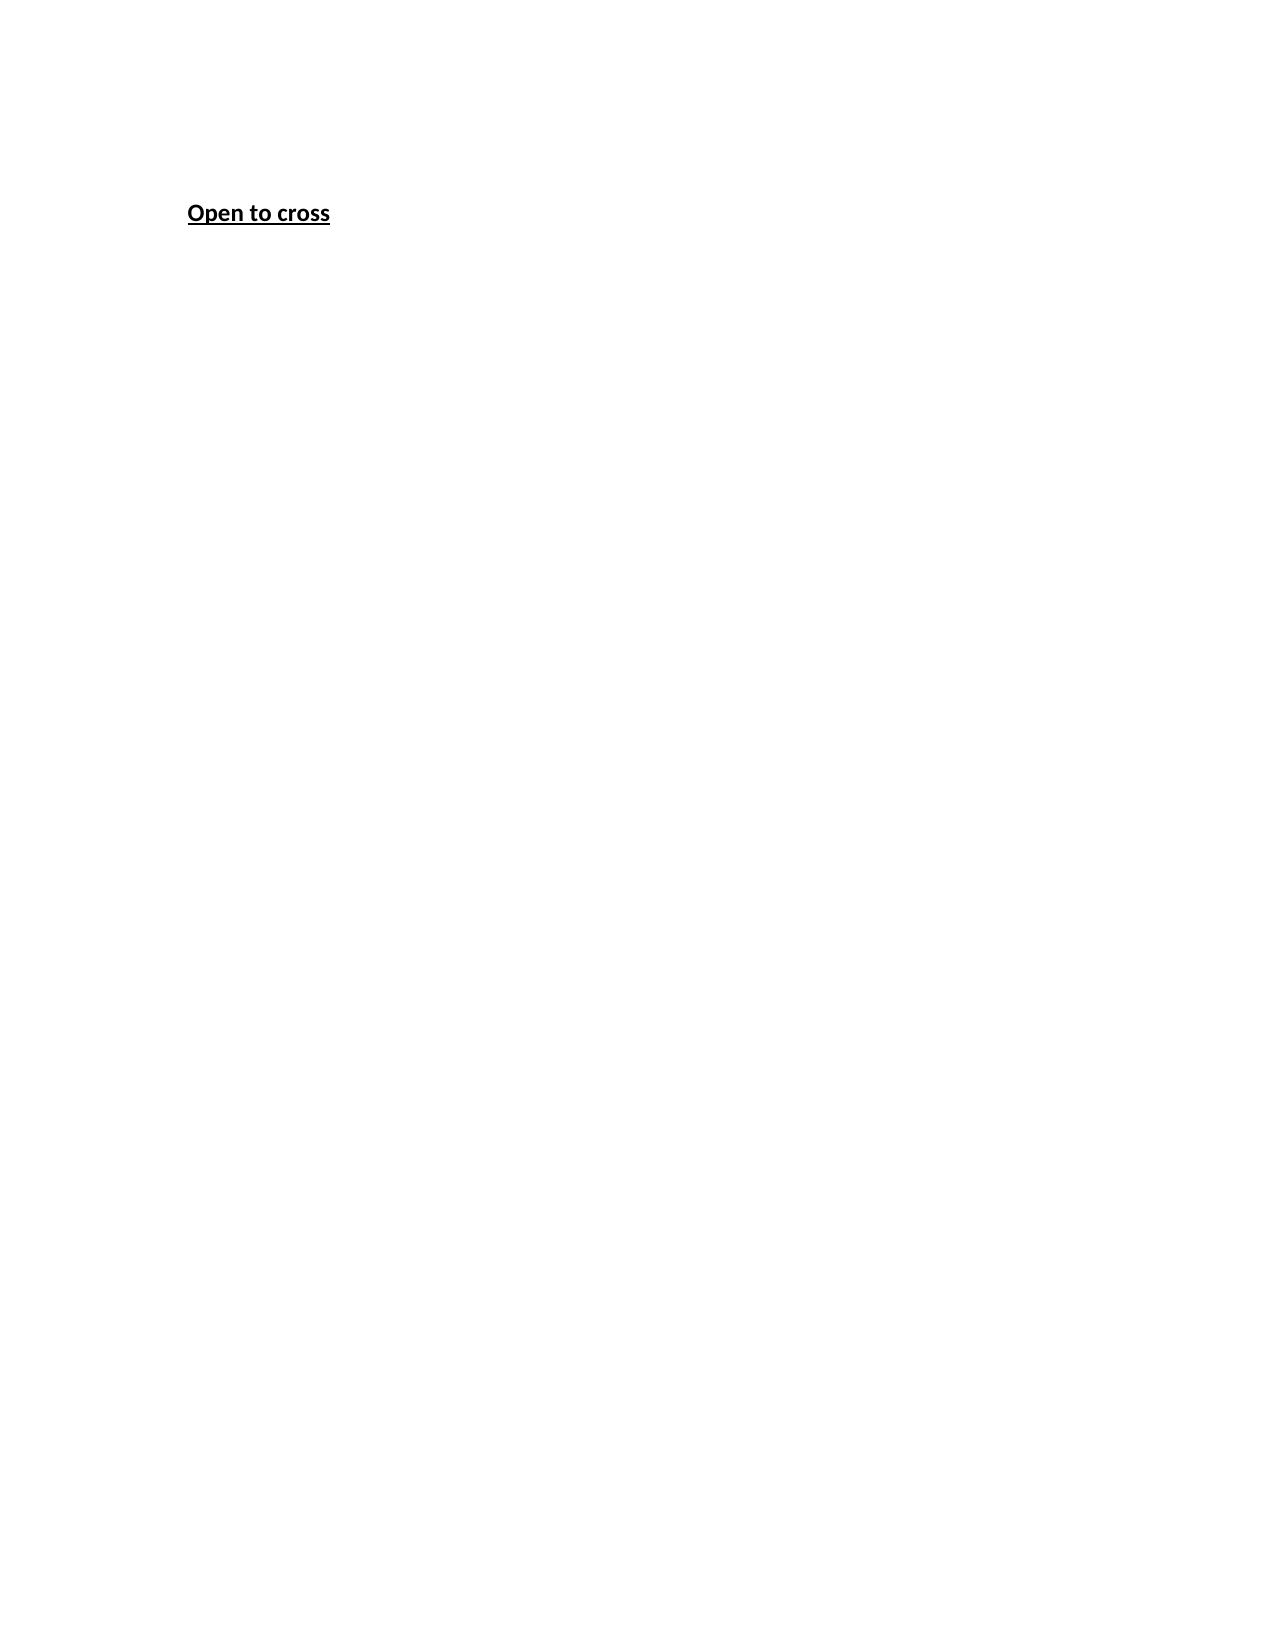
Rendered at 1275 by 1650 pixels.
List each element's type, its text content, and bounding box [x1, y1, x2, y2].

text Open to cross [187, 197, 1087, 227]
